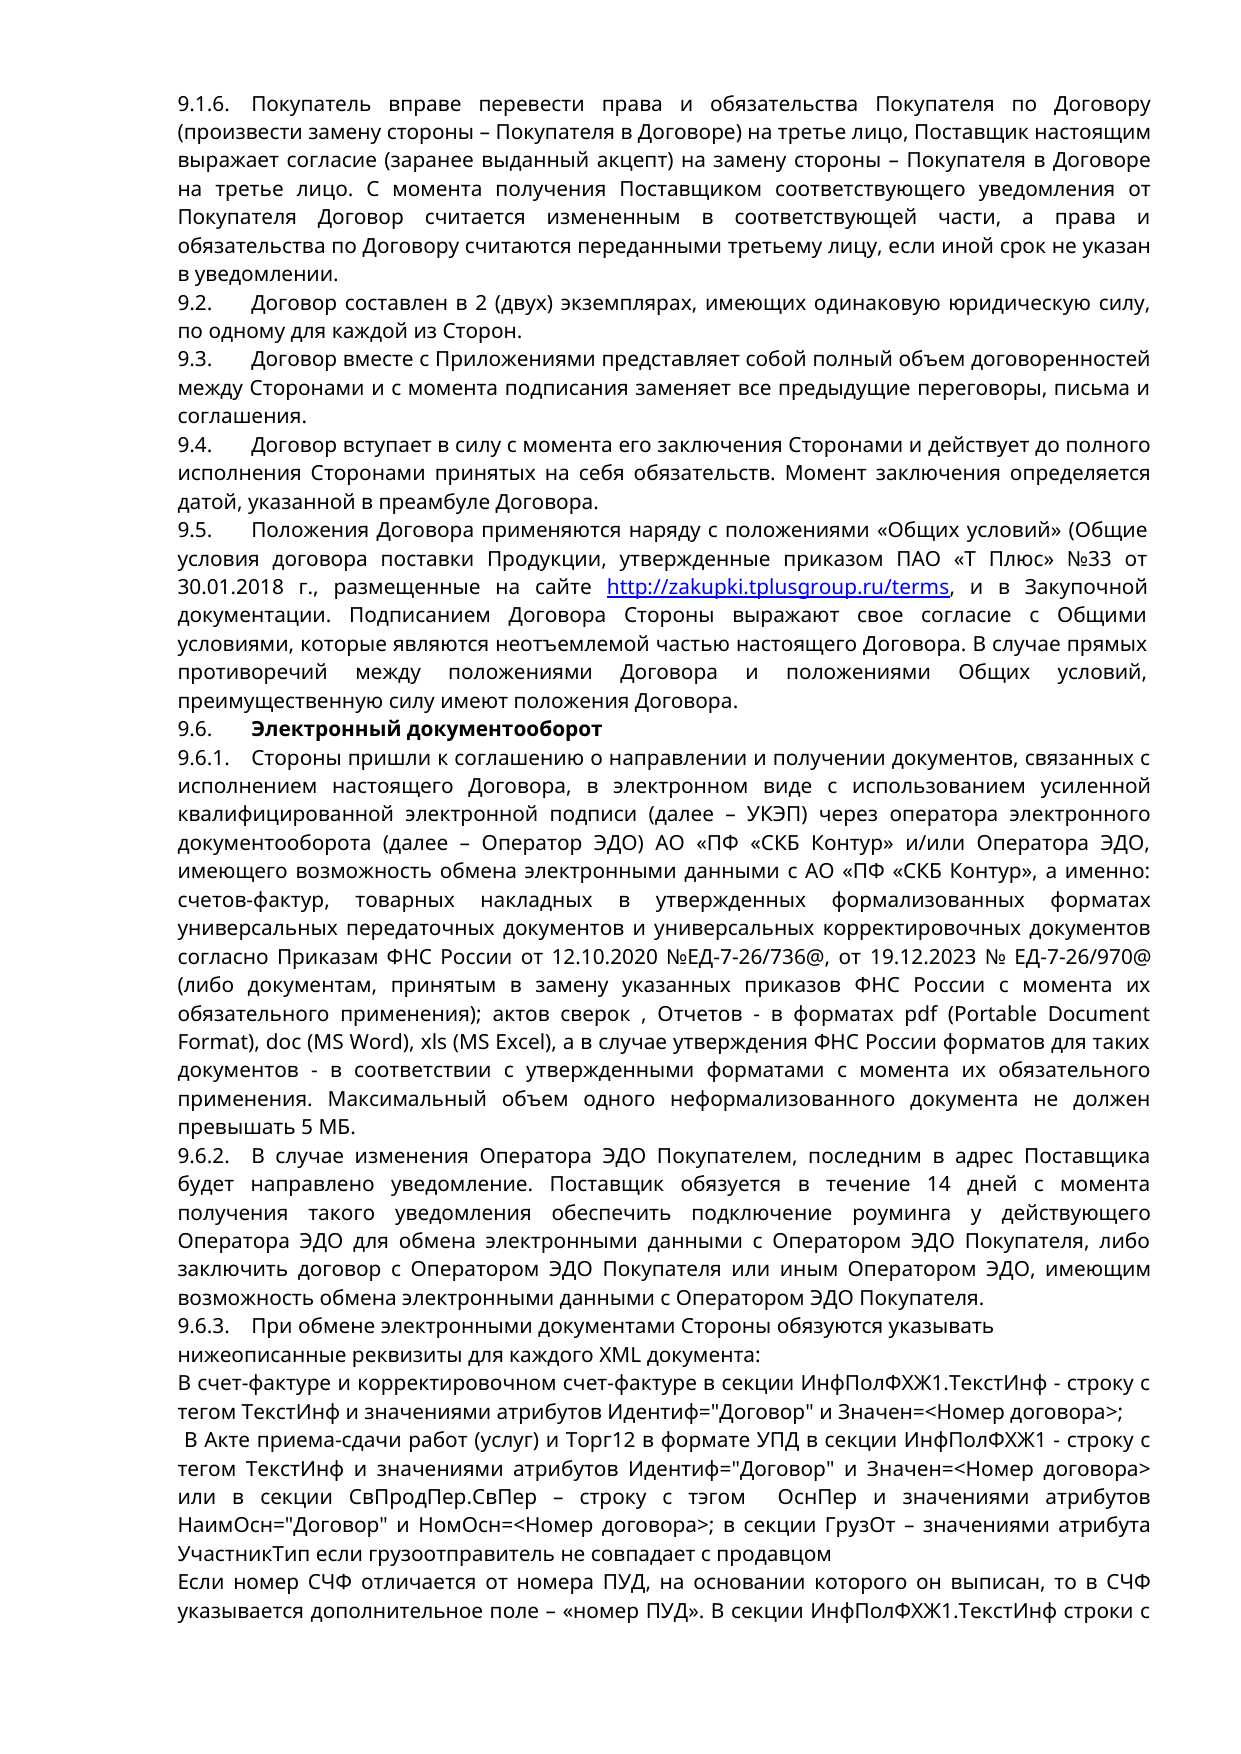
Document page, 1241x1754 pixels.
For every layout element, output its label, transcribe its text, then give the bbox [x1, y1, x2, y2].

text В счет-фактуре и корректировочном счет-фактуре в секции ИнфПолФХЖ1.ТекстИнф - строку с тегом ТекстИнф и значениями атрибутов Идентиф="Договор" и Значен=<Номер договора>; [177, 1368, 1152, 1425]
list При обмене электронными документами Стороны обязуются указывать нижеописанные реквизиты для каждого XML документа: [177, 1311, 1152, 1368]
list Договор вступает в силу с момента его заключения Сторонами и действует до полного исполнения Сторонами принятых на себя обязательств. Момент заключения определяется датой, указанной в преамбуле Договора. [177, 430, 1152, 515]
text В Акте приема-сдачи работ (услуг) и Торг12 в формате УПД в секции ИнфПолФХЖ1 - строку с тегом ТекстИнф и значениями атрибутов Идентиф="Договор" и Значен=<Номер договора> или в секции СвПродПер.СвПер – строку с тэгом ОснПер и значениями атрибутов НаимОсн="Договор" и НомОсн=<Номер договора>; в секции ГрузОт – значениями атрибута УчастникТип если грузоотправитель не совпадает с продавцом [177, 1425, 1152, 1567]
list Стороны пришли к соглашению о направлении и получении документов, связанных с исполнением настоящего Договора, в электронном виде с использованием усиленной квалифицированной электронной подписи (далее – УКЭП) через оператора электронного документооборота (далее – Оператор ЭДО) АО «ПФ «СКБ Контур» и/или Оператора ЭДО, имеющего возможность обмена электронными данными с АО «ПФ «СКБ Контур», а именно: счетов-фактур, товарных накладных в утвержденных формализованных форматах универсальных передаточных документов и универсальных корректировочных документов согласно Приказам ФНС России от 12.10.2020 №ЕД-7-26/736@, от 19.12.2023 № ЕД-7-26/970@ (либо документам, принятым в замену указанных приказов ФНС России с момента их обязательного применения); актов сверок , Отчетов - в форматах pdf (Portable Document Format), doc (MS Word), xls (MS Excel), а в случае утверждения ФНС России форматов для таких документов - в соответствии с утвержденными форматами с момента их обязательного применения. Максимальный объем одного неформализованного документа не должен превышать 5 МБ. [177, 743, 1152, 1141]
list Электронный документооборот [177, 714, 1152, 743]
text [177, 1567, 1152, 1624]
list В случае изменения Оператора ЭДО Покупателем, последним в адрес Поставщика будет направлено уведомление. Поставщик обязуется в течение 14 дней с момента получения такого уведомления обеспечить подключение роуминга у действующего Оператора ЭДО для обмена электронными данными с Оператором ЭДО Покупателя, либо заключить договор с Оператором ЭДО Покупателя или иным Оператором ЭДО, имеющим возможность обмена электронными данными с Оператором ЭДО Покупателя. [177, 1141, 1152, 1311]
list Положения Договора применяются наряду с положениями «Общих условий» (Общие условия договора поставки Продукции, утвержденные приказом ПАО «Т Плюс» №33 от 30.01.2018 г., размещенные на сайте http://zakupki.tplusgroup.ru/terms, и в Закупочной документации. Подписанием Договора Стороны выражают свое согласие с Общими условиями, которые являются неотъемлемой частью настоящего Договора. В случае прямых противоречий между положениями Договора и положениями Общих условий, преимущественную силу имеют положения Договора. [177, 515, 1148, 714]
list Договор составлен в 2 (двух) экземплярах, имеющих одинаковую юридическую силу, по одному для каждой из Сторон. [177, 288, 1152, 344]
list Договор вместе с Приложениями представляет собой полный объем договоренностей между Сторонами и с момента подписания заменяет все предыдущие переговоры, письма и соглашения. [177, 344, 1152, 430]
list Покупатель вправе перевести права и обязательства Покупателя по Договору (произвести замену стороны – Покупателя в Договоре) на третье лицо, Поставщик настоящим выражает согласие (заранее выданный акцепт) на замену стороны – Покупателя в Договоре на третье лицо. С момента получения Поставщиком соответствующего уведомления от Покупателя Договор считается измененным в соответствующей части, а права и обязательства по Договору считаются переданными третьему лицу, если иной срок не указан в уведомлении. [177, 89, 1152, 288]
